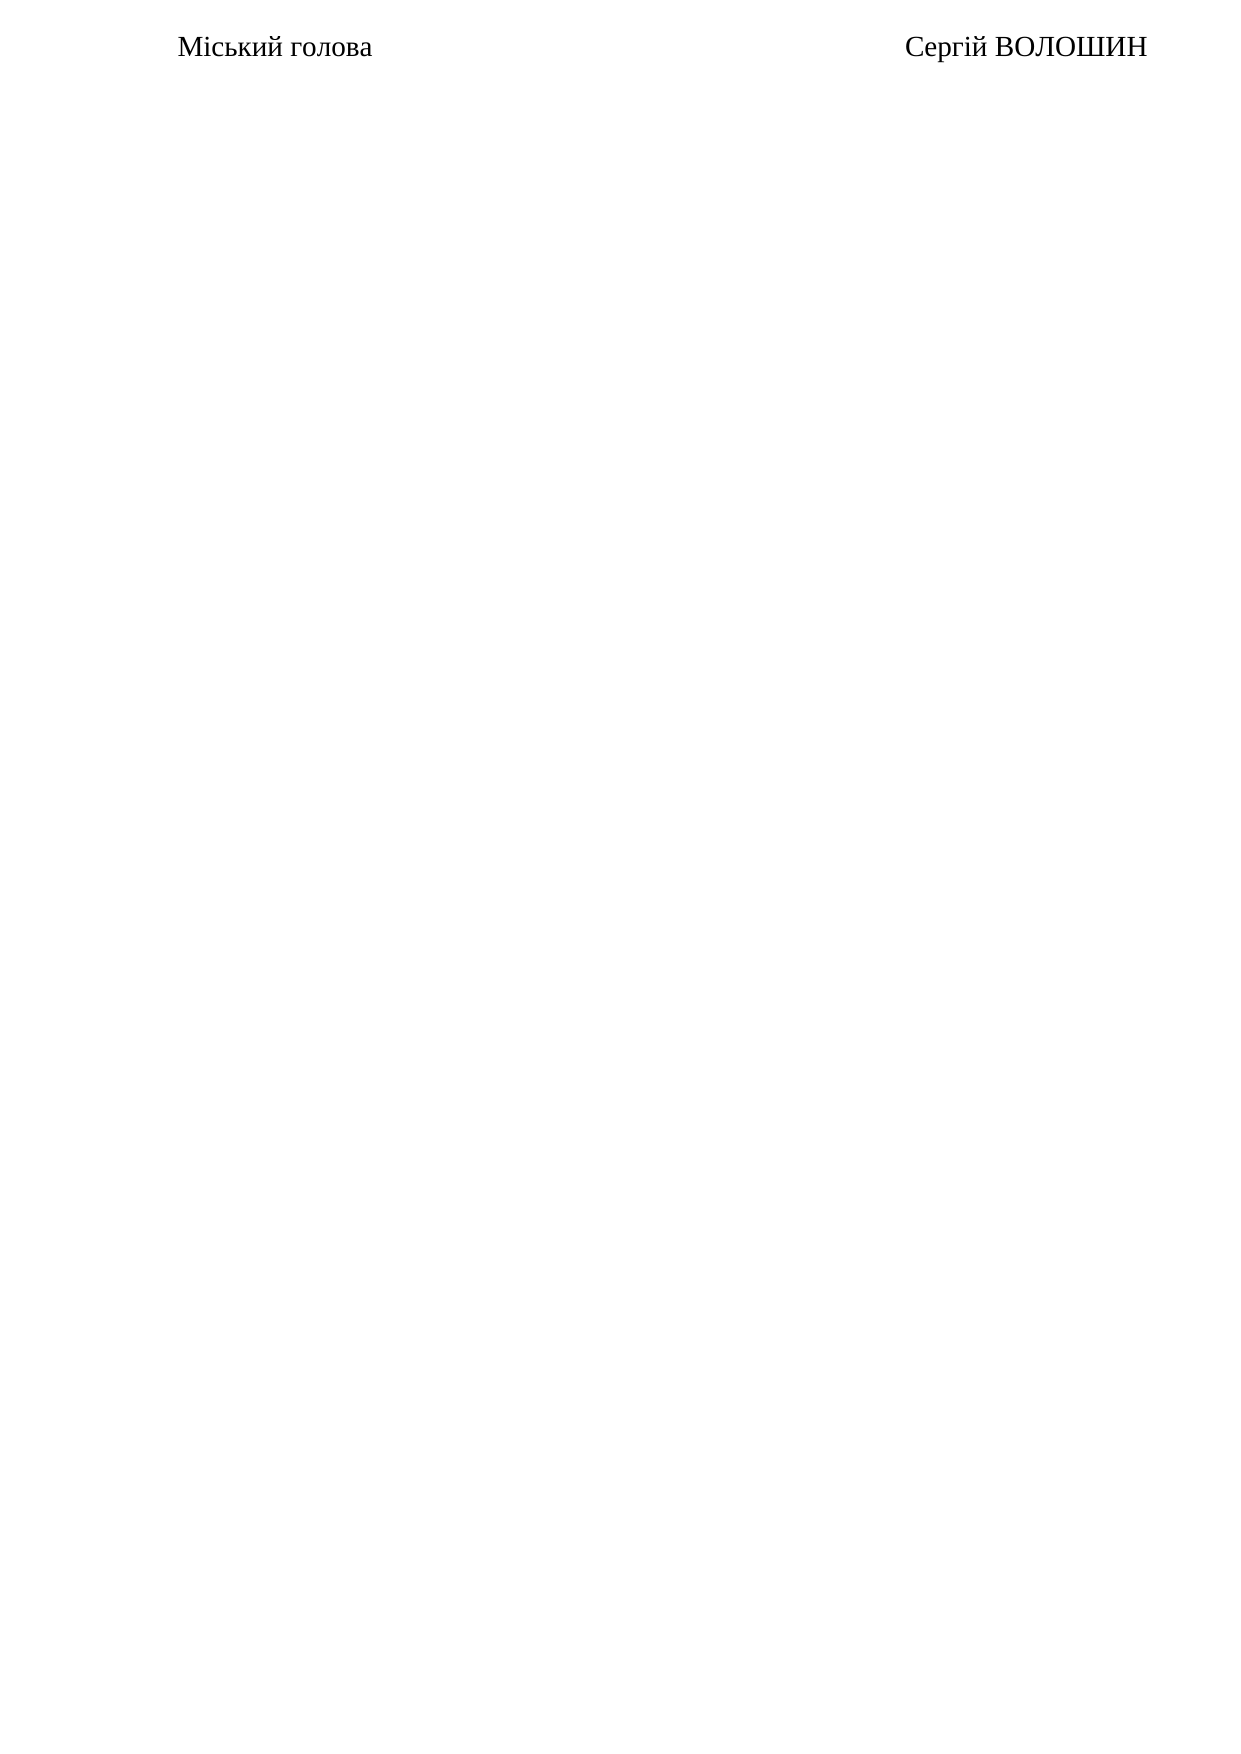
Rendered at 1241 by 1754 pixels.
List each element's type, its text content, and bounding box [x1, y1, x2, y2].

text Міський голова Сергій ВОЛОШИН [177, 29, 1181, 63]
